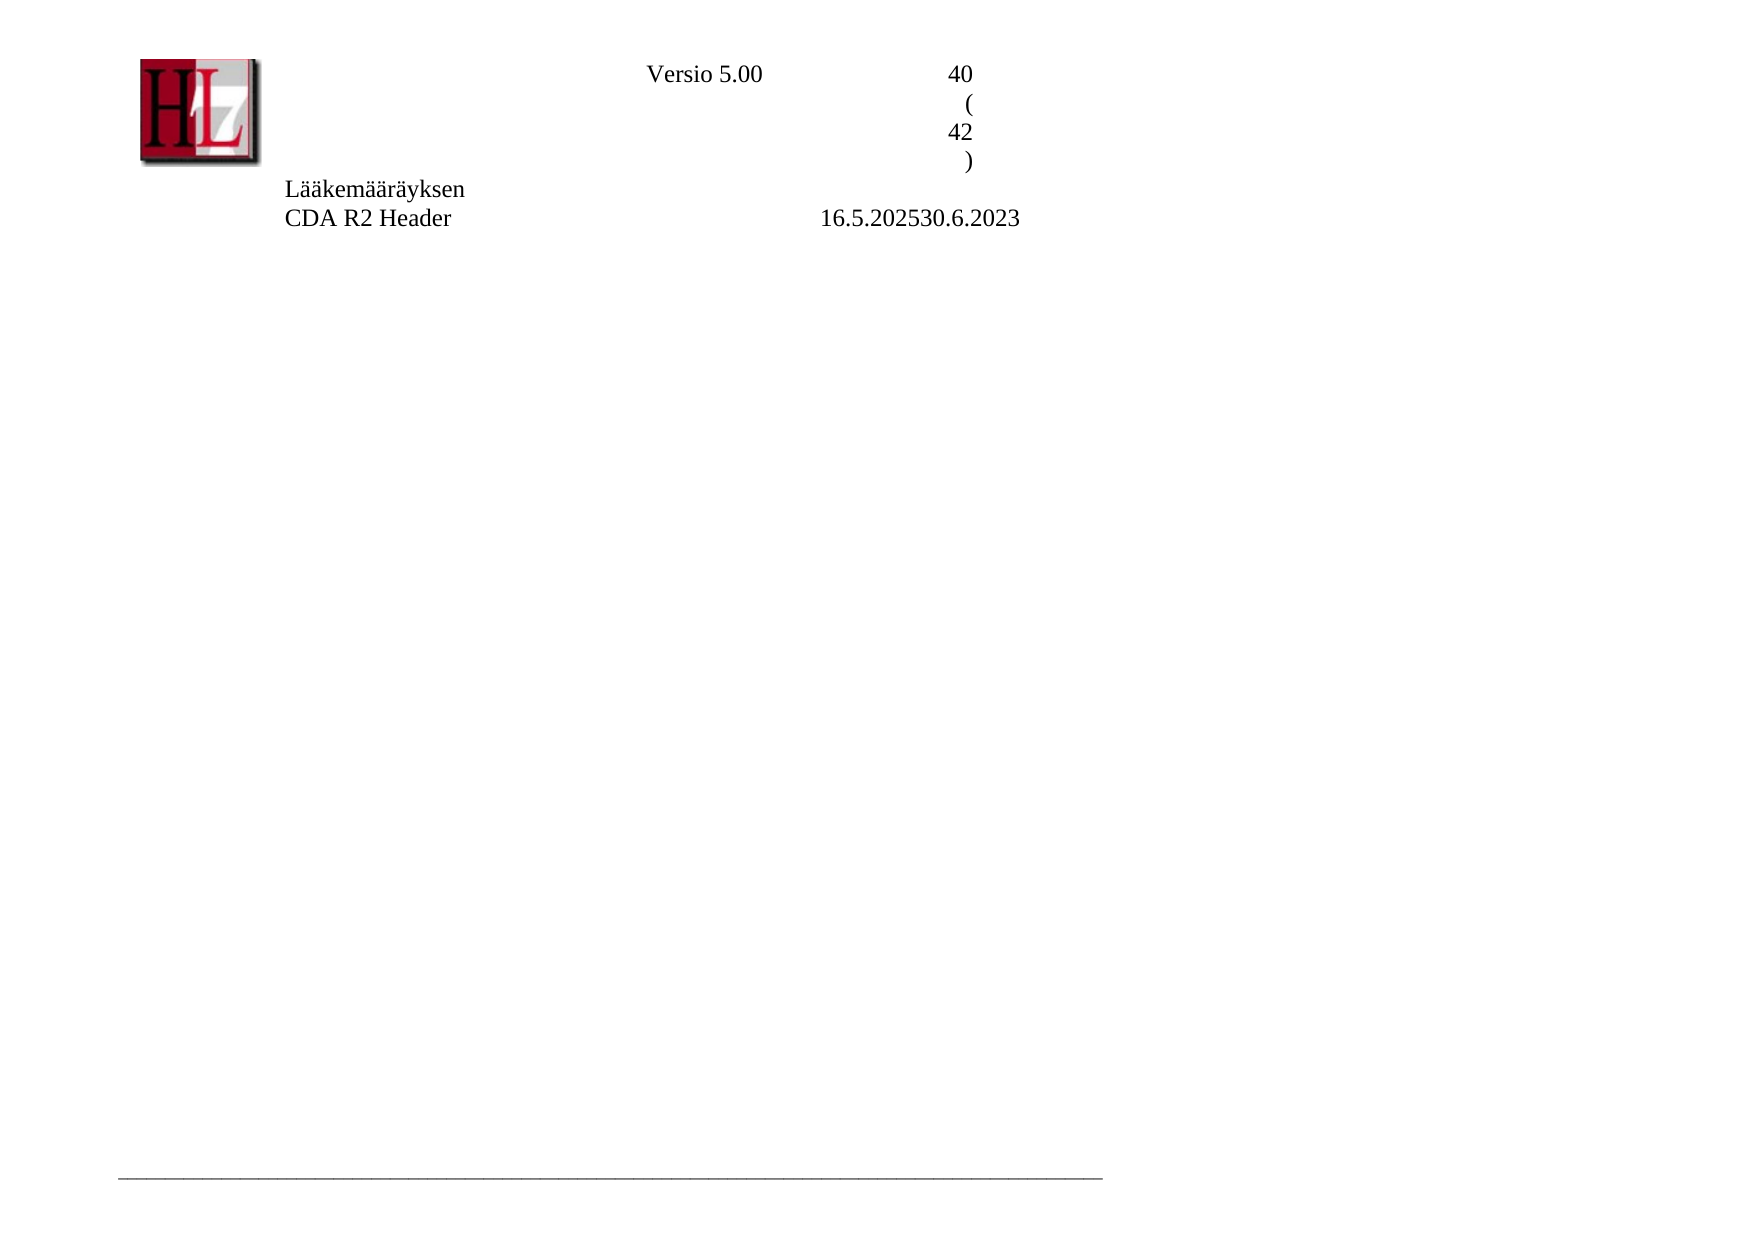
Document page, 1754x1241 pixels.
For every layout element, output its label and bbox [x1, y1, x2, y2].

picture [140, 59, 263, 167]
